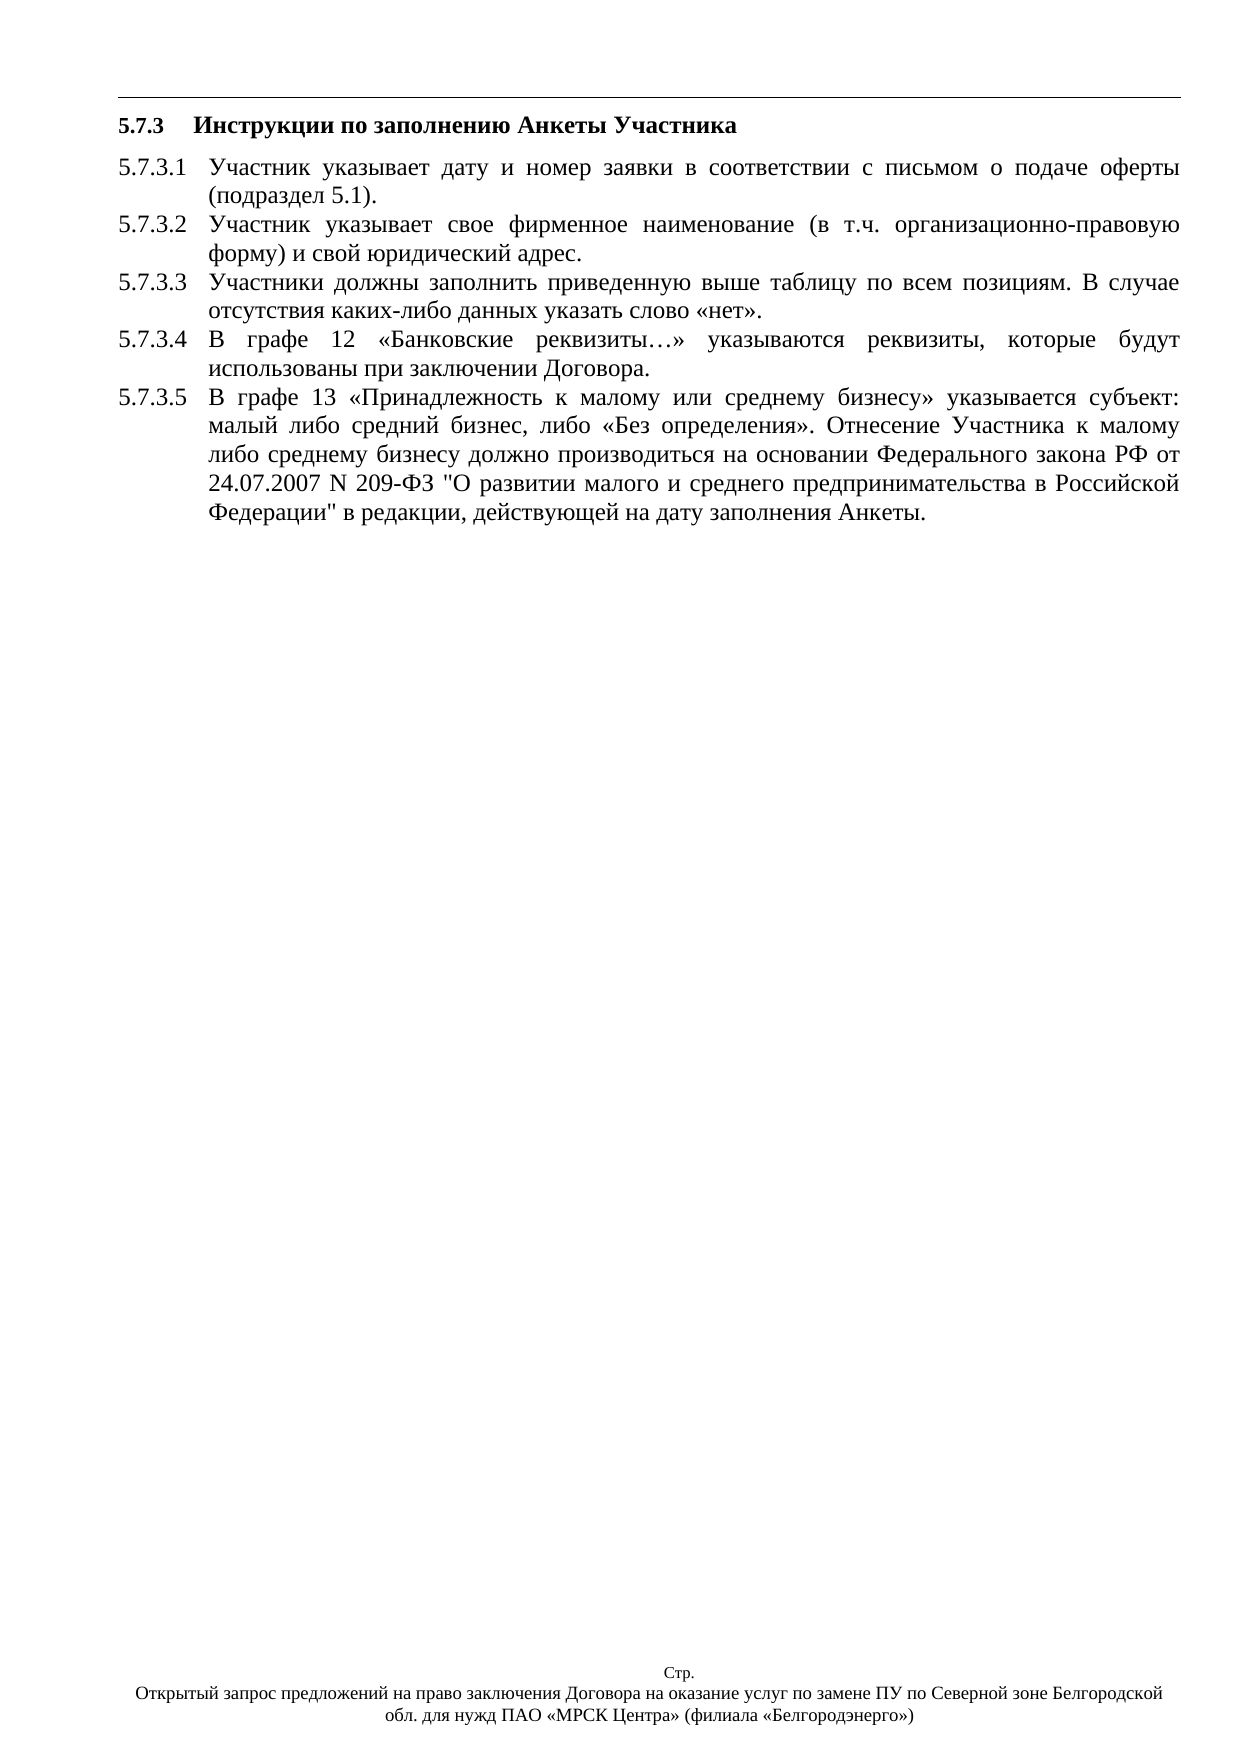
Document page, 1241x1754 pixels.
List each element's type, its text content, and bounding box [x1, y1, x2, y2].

list Участник указывает свое фирменное наименование (в т.ч. организационно-правовую форму) и свой юридический адрес. [118, 209, 1181, 267]
list Участник указывает дату и номер заявки в соответствии с письмом о подаче оферты (подраздел 5.1). [118, 152, 1181, 209]
list Участники должны заполнить приведенную выше таблицу по всем позициям. В случае отсутствия каких-либо данных указать слово «нет». [118, 267, 1181, 324]
list В графе 13 «Принадлежность к малому или среднему бизнесу» указывается субъект: малый либо средний бизнес, либо «Без определения». Отнесение Участника к малому либо среднему бизнесу должно производиться на основании Федерального закона РФ от 24.07.2007 N 209-ФЗ "О развитии малого и среднего предпринимательства в Российской Федерации" в редакции, действующей на дату заполнения Анкеты. [118, 382, 1181, 526]
list В графе 12 «Банковские реквизиты…» указываются реквизиты, которые будут использованы при заключении Договора. [118, 324, 1181, 382]
subtitle Инструкции по заполнению Анкеты Участника [118, 111, 1181, 139]
